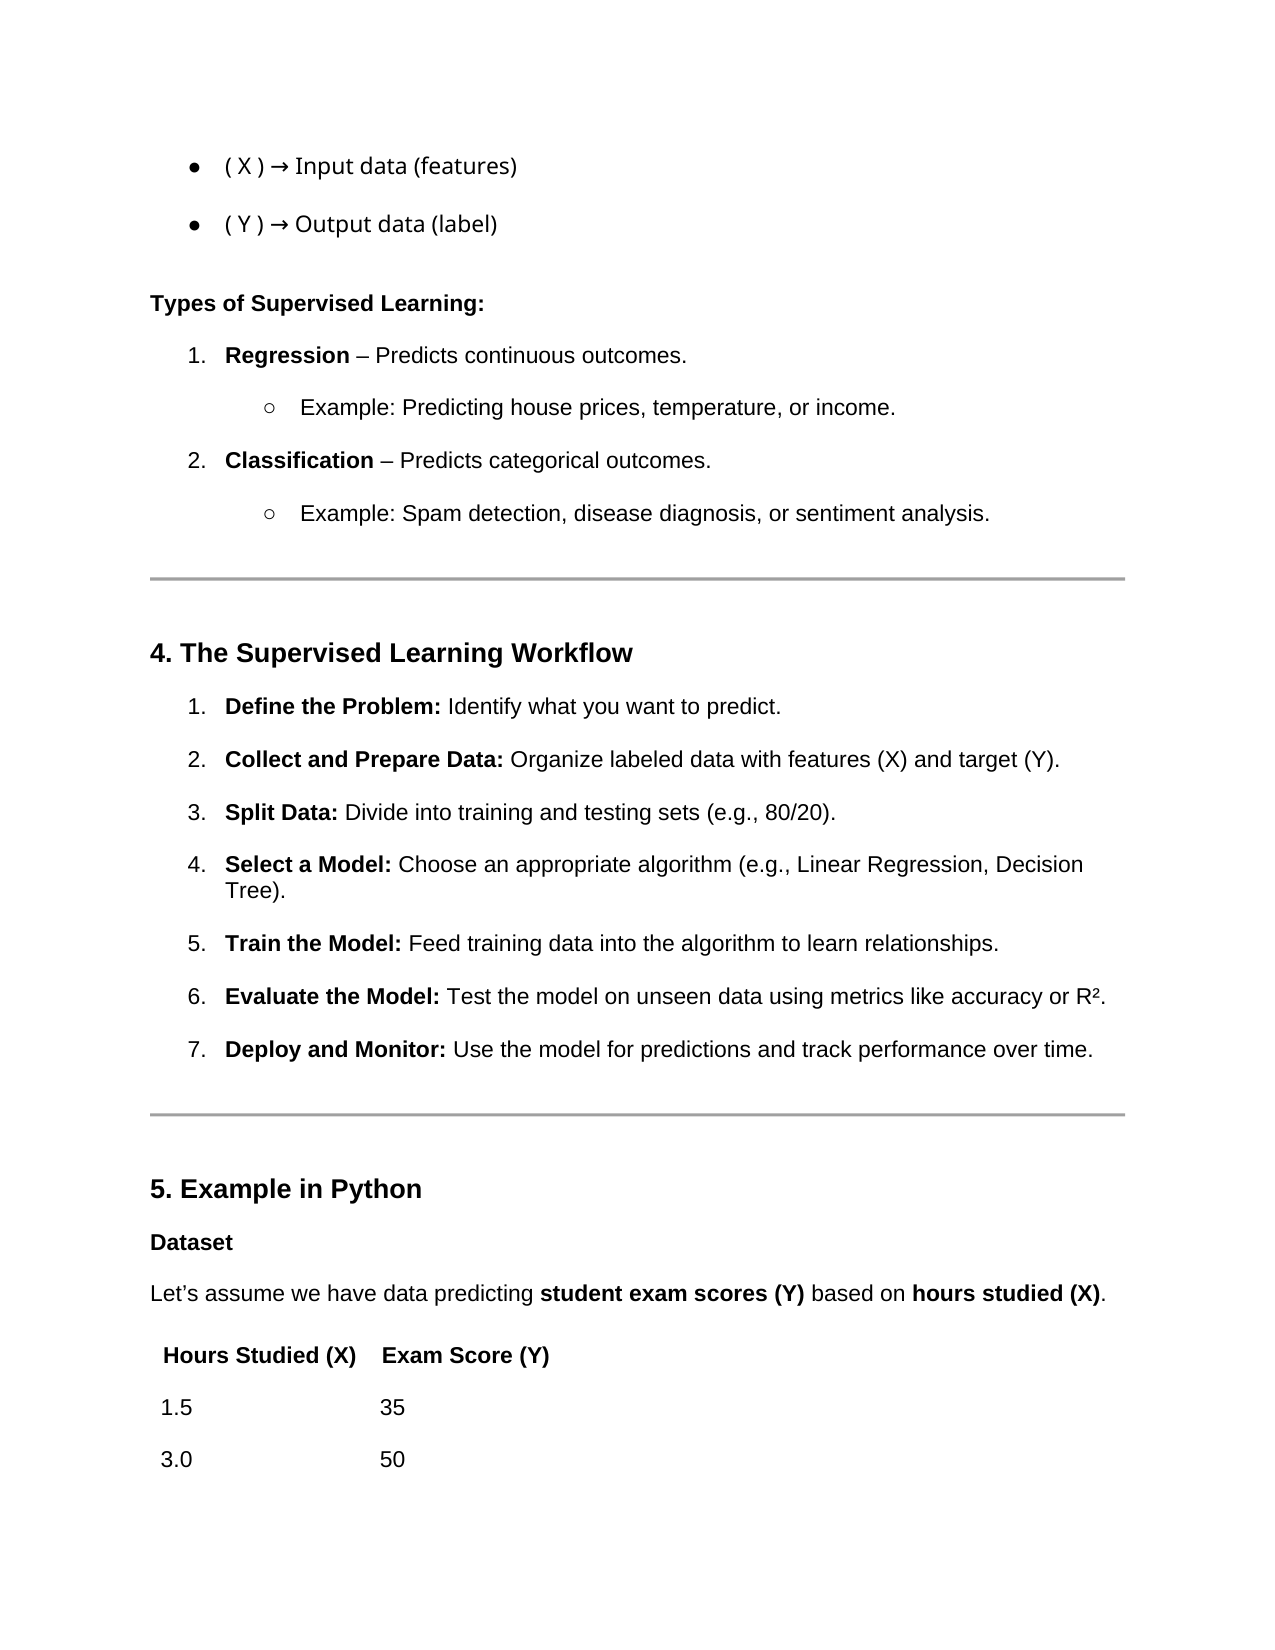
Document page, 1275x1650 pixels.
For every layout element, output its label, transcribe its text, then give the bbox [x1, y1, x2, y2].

table_header Exam Score (Y) [369, 1332, 562, 1384]
subtitle Types of Supervised Learning: [150, 290, 1125, 317]
table_cell 1.5 [150, 1384, 369, 1436]
list ( Y ) → Output data (label) [187, 208, 1125, 265]
list Example: Spam detection, disease diagnosis, or sentiment analysis. [262, 500, 1125, 552]
list ( X ) → Input data (features) [187, 150, 1125, 208]
list Train the Model: Feed training data into the algorithm to learn relationships. [187, 930, 1125, 983]
list Select a Model: Choose an appropriate algorithm (e.g., Linear Regression, Decision Tree). [187, 851, 1125, 930]
list Split Data: Divide into training and testing sets (e.g., 80/20). [187, 798, 1125, 851]
subtitle 4. The Supervised Learning Workflow [150, 637, 1125, 668]
subtitle 5. Example in Python [150, 1173, 1125, 1204]
table_cell 3.0 [150, 1436, 369, 1488]
table_cell 35 [369, 1384, 562, 1436]
list Classification – Predicts categorical outcomes. [187, 447, 1125, 500]
list Regression – Predicts continuous outcomes. [187, 342, 1125, 394]
text Let’s assume we have data predicting student exam scores (Y) based on hours studied (X). [150, 1280, 1125, 1307]
subtitle Dataset [150, 1229, 1125, 1255]
list Collect and Prepare Data: Organize labeled data with features (X) and target (Y). [187, 746, 1125, 798]
list Example: Predicting house prices, temperature, or income. [262, 394, 1125, 447]
table_header Hours Studied (X) [150, 1332, 369, 1384]
list Evaluate the Model: Test the model on unseen data using metrics like accuracy or R². [187, 983, 1125, 1036]
table_cell 50 [369, 1436, 562, 1488]
list Define the Problem: Identify what you want to predict. [187, 693, 1125, 746]
list Deploy and Monitor: Use the model for predictions and track performance over time. [187, 1036, 1125, 1088]
